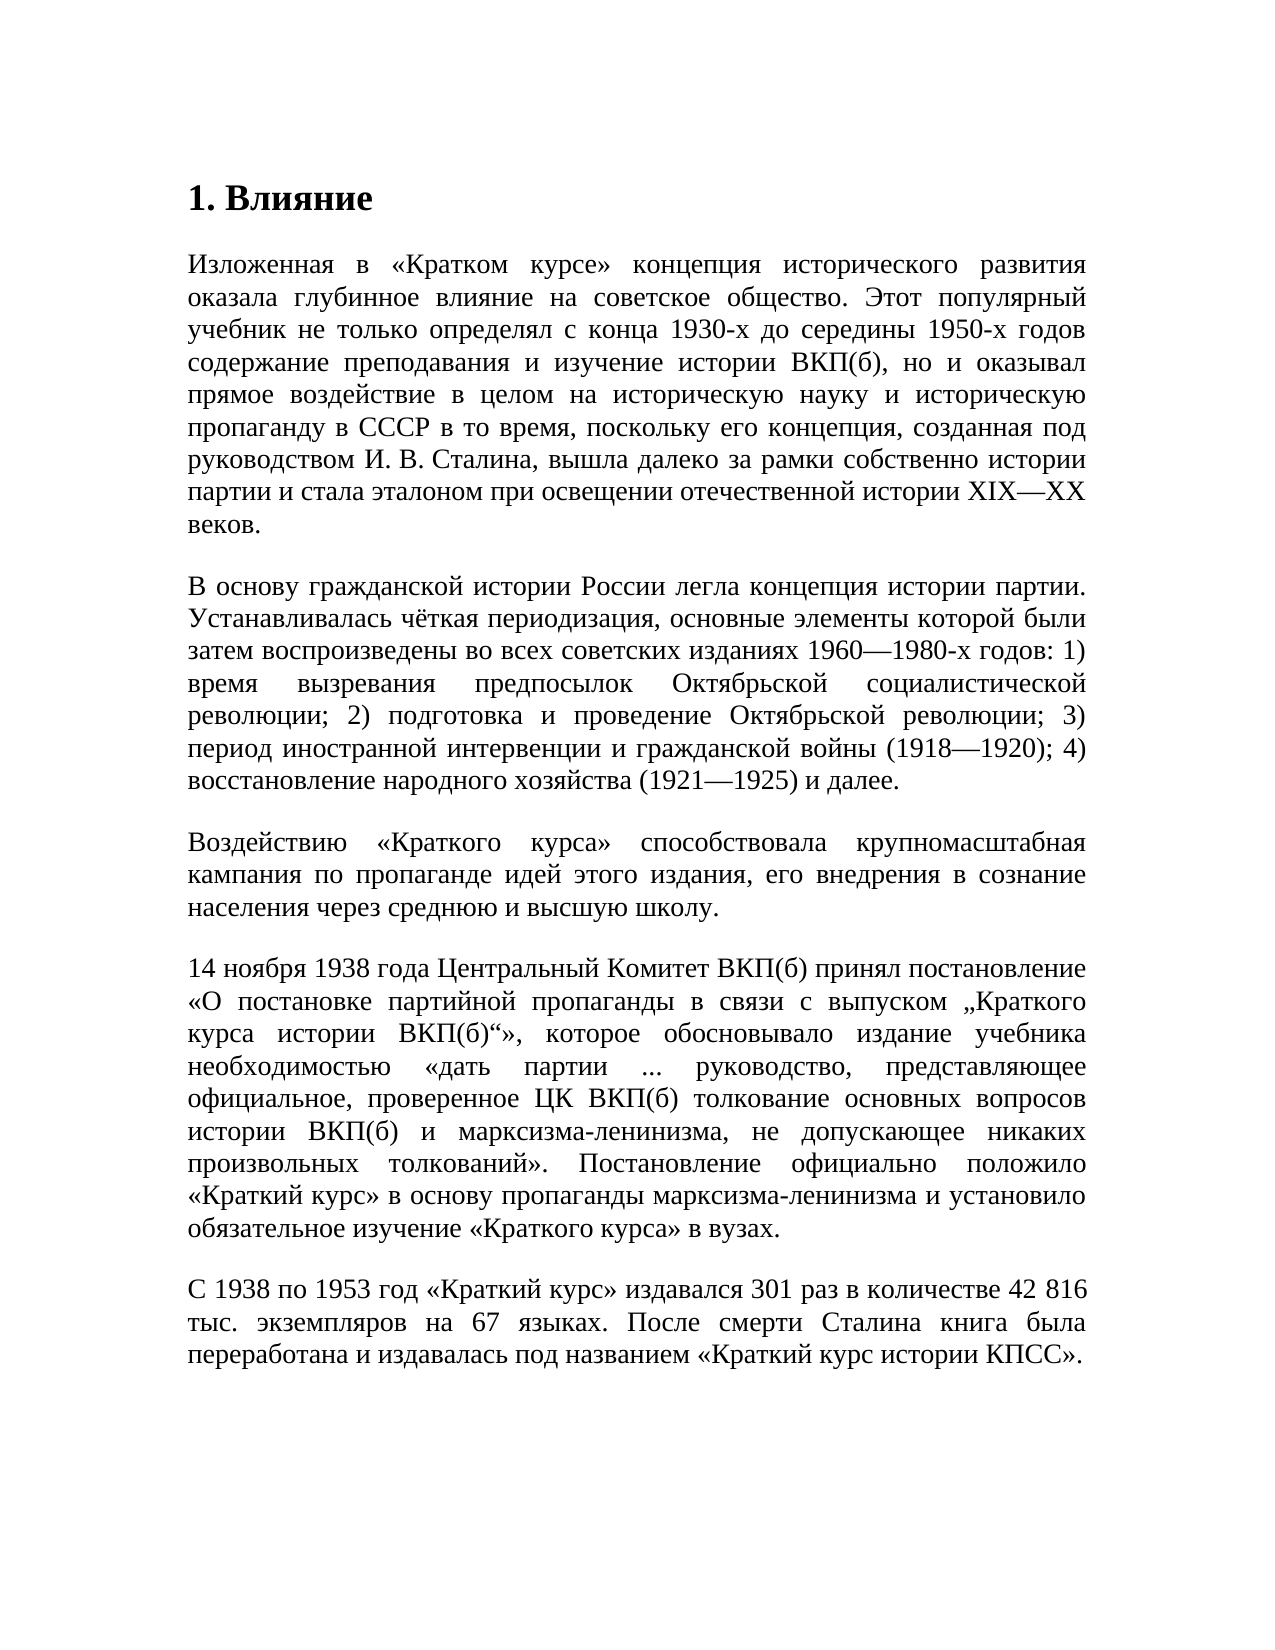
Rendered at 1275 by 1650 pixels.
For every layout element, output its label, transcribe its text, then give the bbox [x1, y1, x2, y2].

text Изложенная в «Кратком курсе» концепция исторического развития оказала глубинное влияние на советское общество. Этот популярный учебник не только определял с конца 1930-х до середины 1950-х годов содержание преподавания и изучение истории ВКП(б), но и оказывал прямое воздействие в целом на историческую науку и историческую пропаганду в СССР в то время, поскольку его концепция, созданная под руководством И. В. Сталина, вышла далеко за рамки собственно истории партии и стала эталоном при освещении отечественной истории XIX—XX веков. [187, 248, 1087, 539]
list 1. Влияние [187, 175, 1087, 218]
text 14 ноября 1938 года Центральный Комитет ВКП(б) принял постановление «О постановке партийной пропаганды в связи с выпуском „Краткого курса истории ВКП(б)“», которое обосновывало издание учебника необходимостью «дать партии ... руководство, представляющее официальное, проверенное ЦК ВКП(б) толкование основных вопросов истории ВКП(б) и марксизма-ленинизма, не допускающее никаких произвольных толкований». Постановление официально положило «Краткий курс» в основу пропаганды марксизма-ленинизма и установило обязательное изучение «Краткого курса» в вузах. [187, 952, 1087, 1243]
text С 1938 по 1953 год «Краткий курс» издавался 301 раз в количестве 42 816 тыс. экземпляров на 67 языках. После смерти Сталина книга была переработана и издавалась под названием «Краткий курс истории КПСС». [187, 1273, 1087, 1370]
text В основу гражданской истории России легла концепция истории партии. Устанавливалась чёткая периодизация, основные элементы которой были затем воспроизведены во всех советских изданиях 1960—1980-х годов: 1) время вызревания предпосылок Октябрьской социалистической революции; 2) подготовка и проведение Октябрьской революции; 3) период иностранной интервенции и гражданской войны (1918—1920); 4) восстановление народного хозяйства (1921—1925) и далее. [187, 569, 1087, 795]
text Воздействию «Краткого курса» способствовала крупномасштабная кампания по пропаганде идей этого издания, его внедрения в сознание населения через среднюю и высшую школу. [187, 825, 1087, 922]
